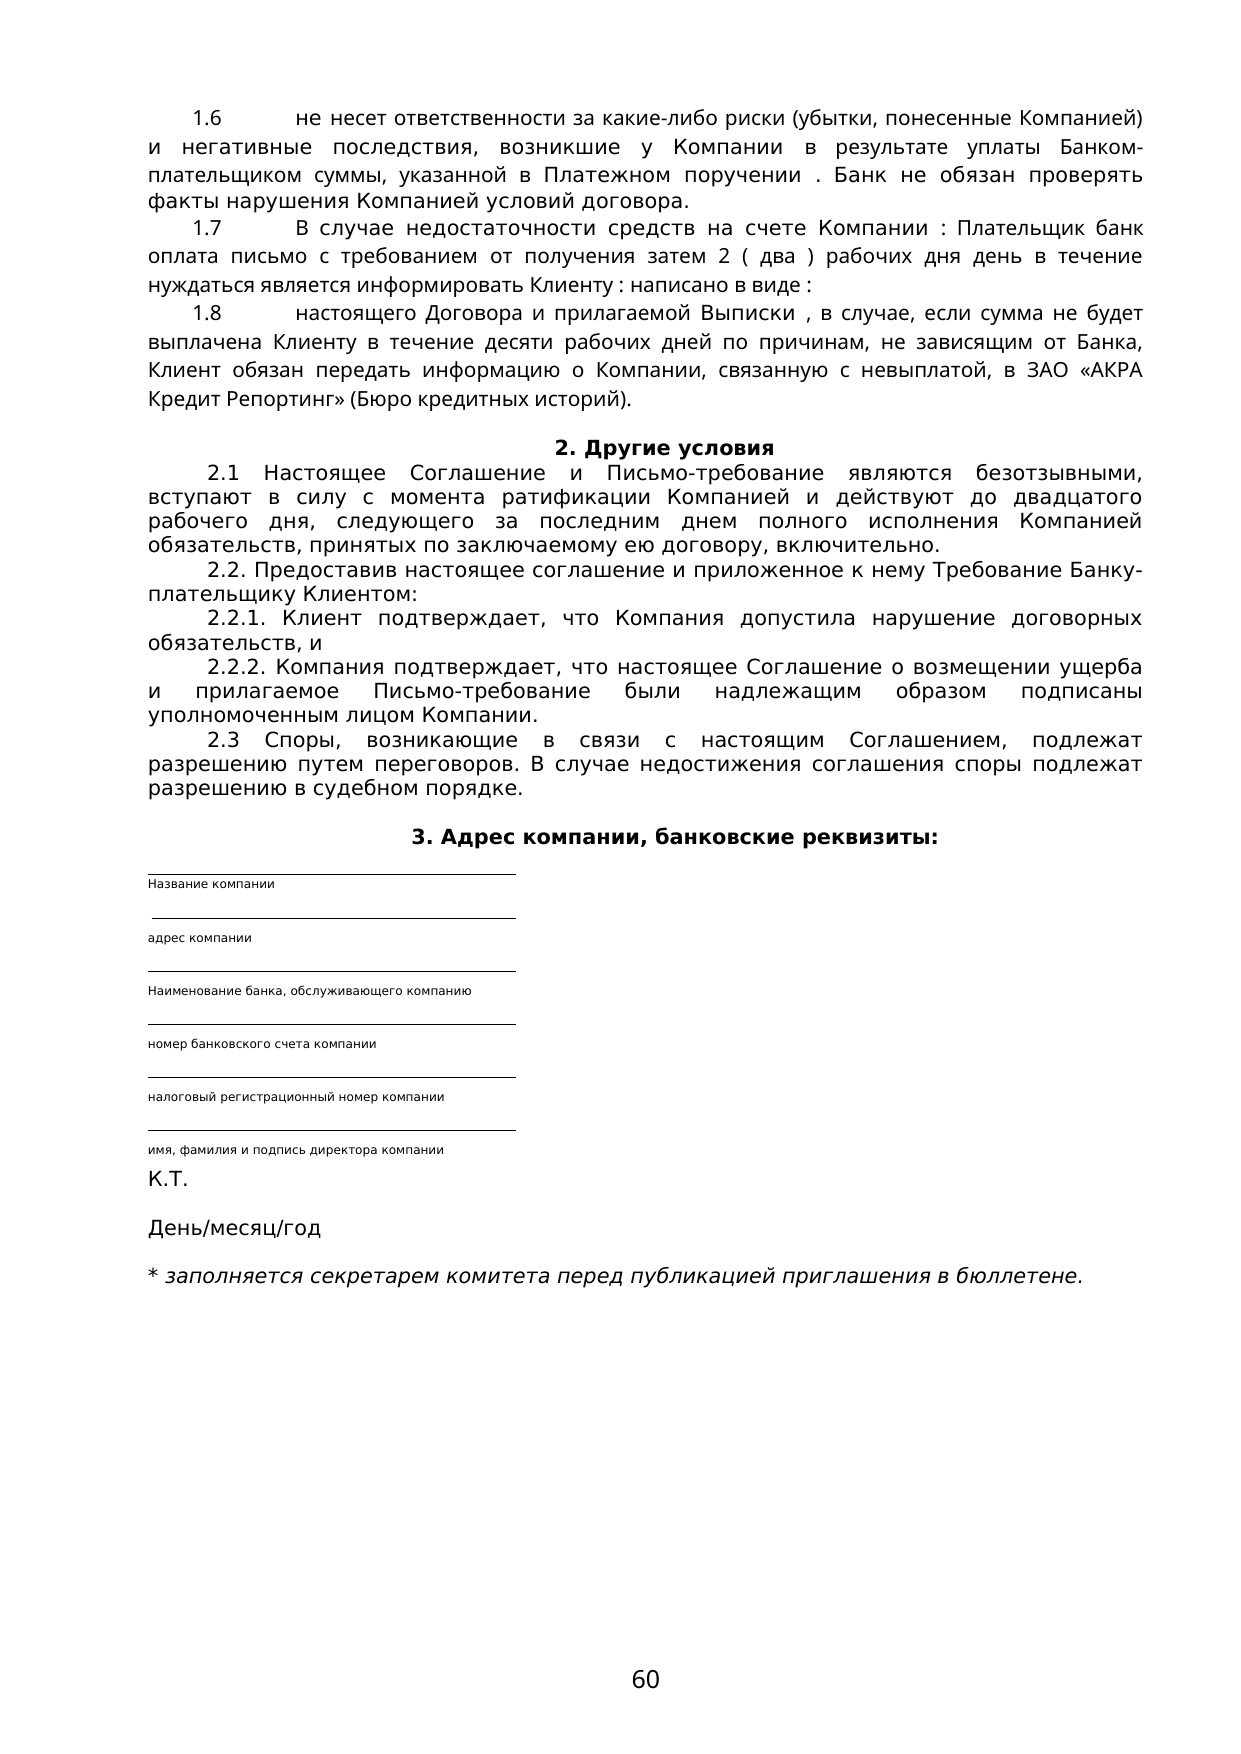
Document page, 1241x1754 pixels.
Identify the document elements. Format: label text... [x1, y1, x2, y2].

text имя, фамилия и подпись директора компании [148, 1143, 1144, 1167]
list В случае недостаточности средств на счете Компании : Плательщик банк оплата письмо с требованием от получения затем 2 ( два ) рабочих дня день в течение нуждаться является информировать Клиенту : написано в виде : [148, 213, 1144, 298]
text налоговый регистрационный номер компании [148, 1090, 1144, 1114]
text 2.2.2. Компания подтверждает, что настоящее Соглашение о возмещении ущерба и прилагаемое Письмо-требование были надлежащим образом подписаны уполномоченным лицом Компании. [148, 655, 1144, 728]
text 2.2.1. Клиент подтверждает, что Компания допустила нарушение договорных обязательств, и [148, 606, 1144, 655]
text 2.1 Настоящее Соглашение и Письмо-требование являются безотзывными, вступают в силу с момента ратификации Компанией и действуют до двадцатого рабочего дня, следующего за последним днем полного исполнения Компанией обязательств, принятых по заключаемому ею договору, включительно. [148, 461, 1144, 558]
text 2.2. Предоставив настоящее соглашение и приложенное к нему Требование Банку-плательщику Клиентом: [148, 558, 1144, 606]
text 3. Адрес компании, банковские реквизиты: [148, 825, 1144, 849]
text * заполняется секретарем комитета перед публикацией приглашения в бюллетене. [148, 1264, 1144, 1288]
text День/месяц/год [148, 1216, 1144, 1240]
text 2.3 Споры, возникающие в связи с настоящим Соглашением, подлежат разрешению путем переговоров. В случае недостижения соглашения споры подлежат разрешению в судебном порядке. [148, 728, 1144, 800]
text К.Т. [148, 1167, 1144, 1191]
list не несет ответственности за какие-либо риски (убытки, понесенные Компанией) и негативные последствия, возникшие у Компании в результате уплаты Банком-плательщиком суммы, указанной в Платежном поручении . Банк не обязан проверять факты нарушения Компанией условий договора. [148, 103, 1144, 213]
list настоящего Договора и прилагаемой Выписки , в случае, если сумма не будет выплачена Клиенту в течение десяти рабочих дней по причинам, не зависящим от Банка, Клиент обязан передать информацию о Компании, связанную с невыплатой, в ЗАО «АКРА Кредит Репортинг» (Бюро кредитных историй). [148, 298, 1144, 412]
text номер банковского счета компании [148, 1037, 1144, 1061]
text адрес компании [148, 931, 1144, 955]
text Название компании [148, 878, 1144, 902]
text Наименование банка, обслуживающего компанию [148, 984, 1144, 1008]
text 2. Другие условия [185, 436, 1144, 461]
